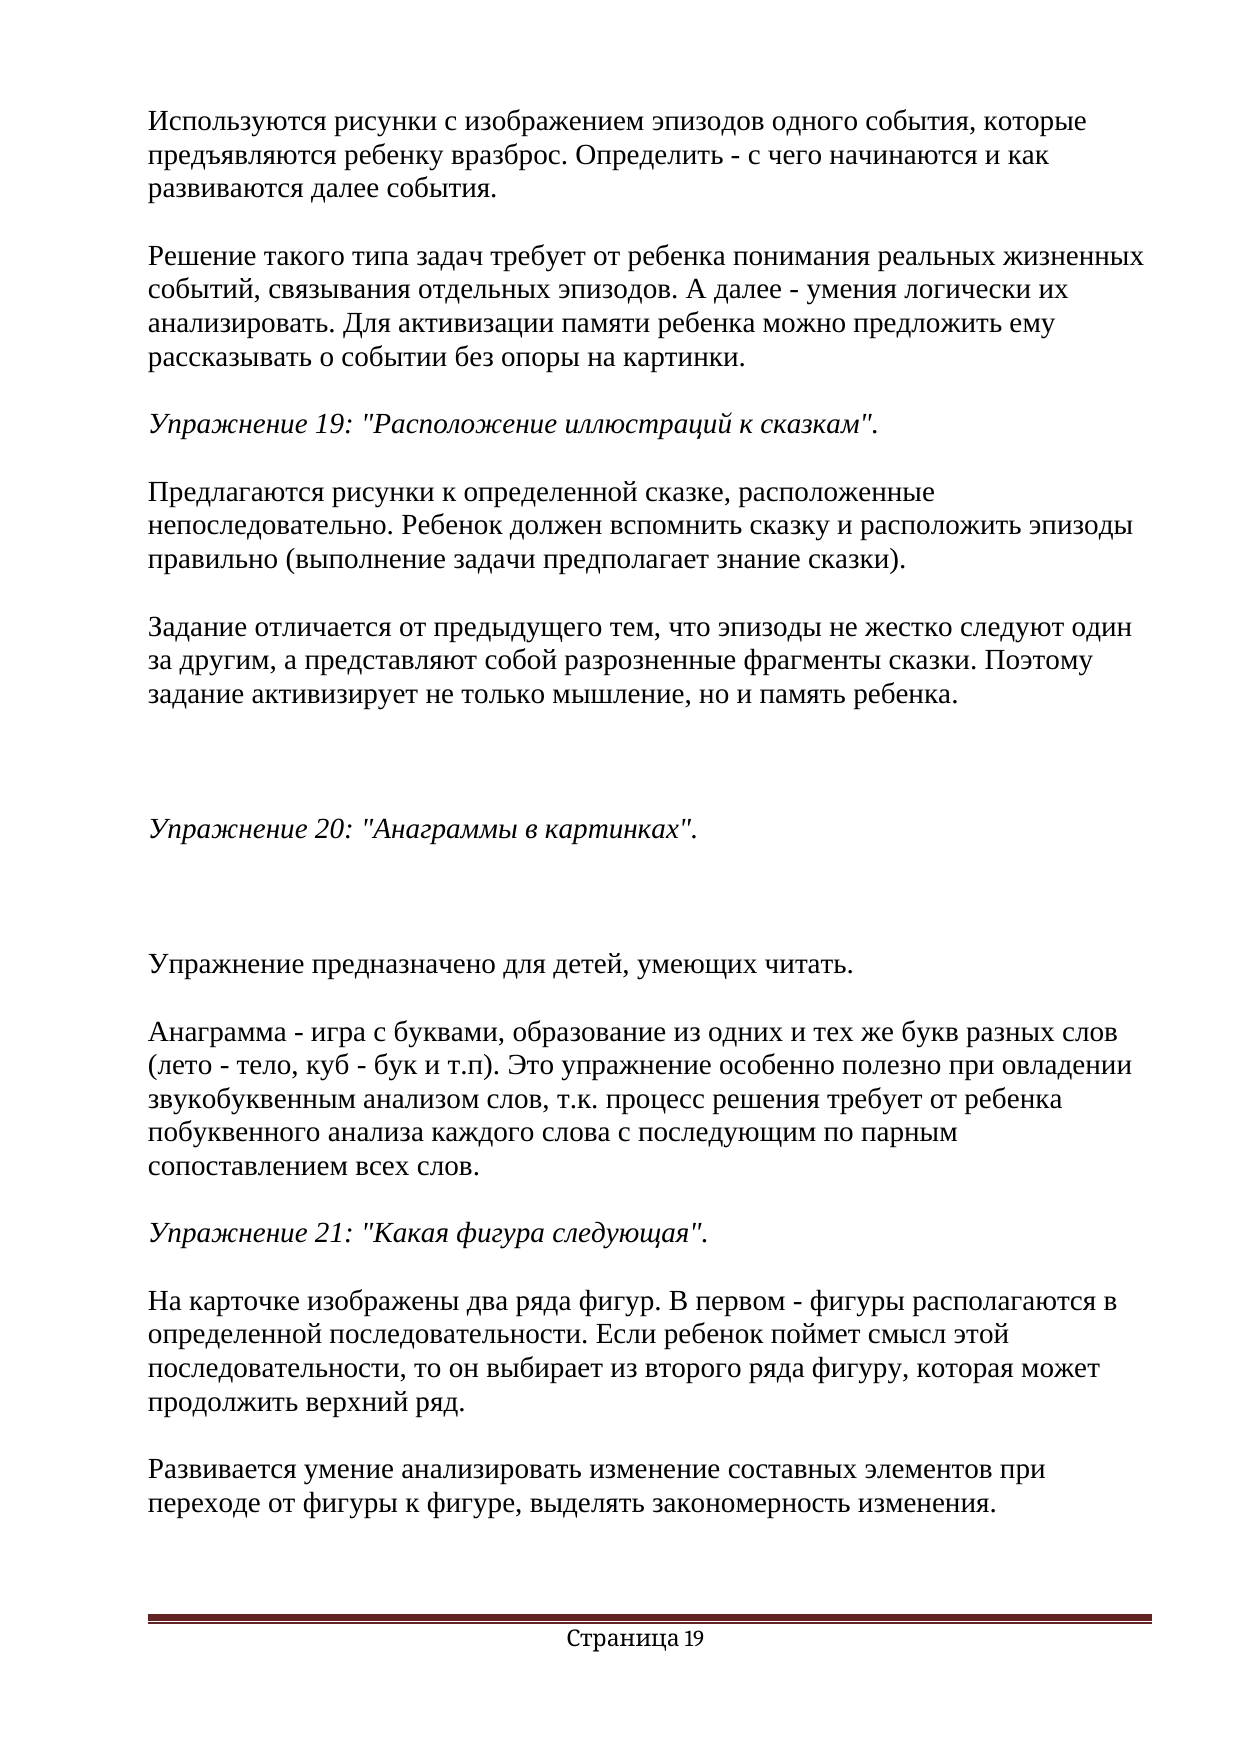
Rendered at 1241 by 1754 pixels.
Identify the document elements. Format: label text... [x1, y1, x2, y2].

text Предлагаются рисунки к определенной сказке, расположенные непоследовательно. Ребенок должен вспомнить сказку и расположить эпизоды правильно (выполнение задачи предполагает знание сказки). [148, 474, 1152, 574]
text Упражнение предназначено для детей, умеющих читать. [148, 946, 1152, 980]
text Решение такого типа задач требует от ребенка понимания реальных жизненных событий, связывания отдельных эпизодов. А далее - умения логически их анализировать. Для активизации памяти ребенка можно предложить ему рассказывать о событии без опоры на картинки. [148, 238, 1152, 372]
text Используются рисунки с изображением эпизодов одного события, которые предъявляются ребенку вразброс. Определить - с чего начинаются и как развиваются далее события. [148, 103, 1152, 204]
text Упражнение 20: "Анаграммы в картинках". [148, 811, 1152, 844]
text Развивается умение анализировать изменение составных элементов при переходе от фигуры к фигуре, выделять закономерность изменения. [148, 1451, 1152, 1518]
text Упражнение 21: "Какая фигура следующая". [148, 1216, 1152, 1249]
text На карточке изображены два ряда фигур. В первом - фигуры располагаются в определенной последовательности. Если ребенок поймет смысл этой последовательности, то он выбирает из второго ряда фигуру, которая может продолжить верхний ряд. [148, 1283, 1152, 1417]
text Упражнение 19: "Расположение иллюстраций к сказкам". [148, 406, 1152, 440]
text Задание отличается от предыдущего тем, что эпизоды не жестко следуют один за другим, а представляют собой разрозненные фрагменты сказки. Поэтому задание активизирует не только мышление, но и память ребенка. [148, 609, 1152, 709]
text Анаграмма - игра с буквами, образование из одних и тех же букв разных слов (лето - тело, куб - бук и т.п). Это упражнение особенно полезно при овладении звукобуквенным анализом слов, т.к. процесс решения требует от ребенка побуквенного анализа каждого слова с последующим по парным сопоставлением всех слов. [148, 1014, 1152, 1181]
